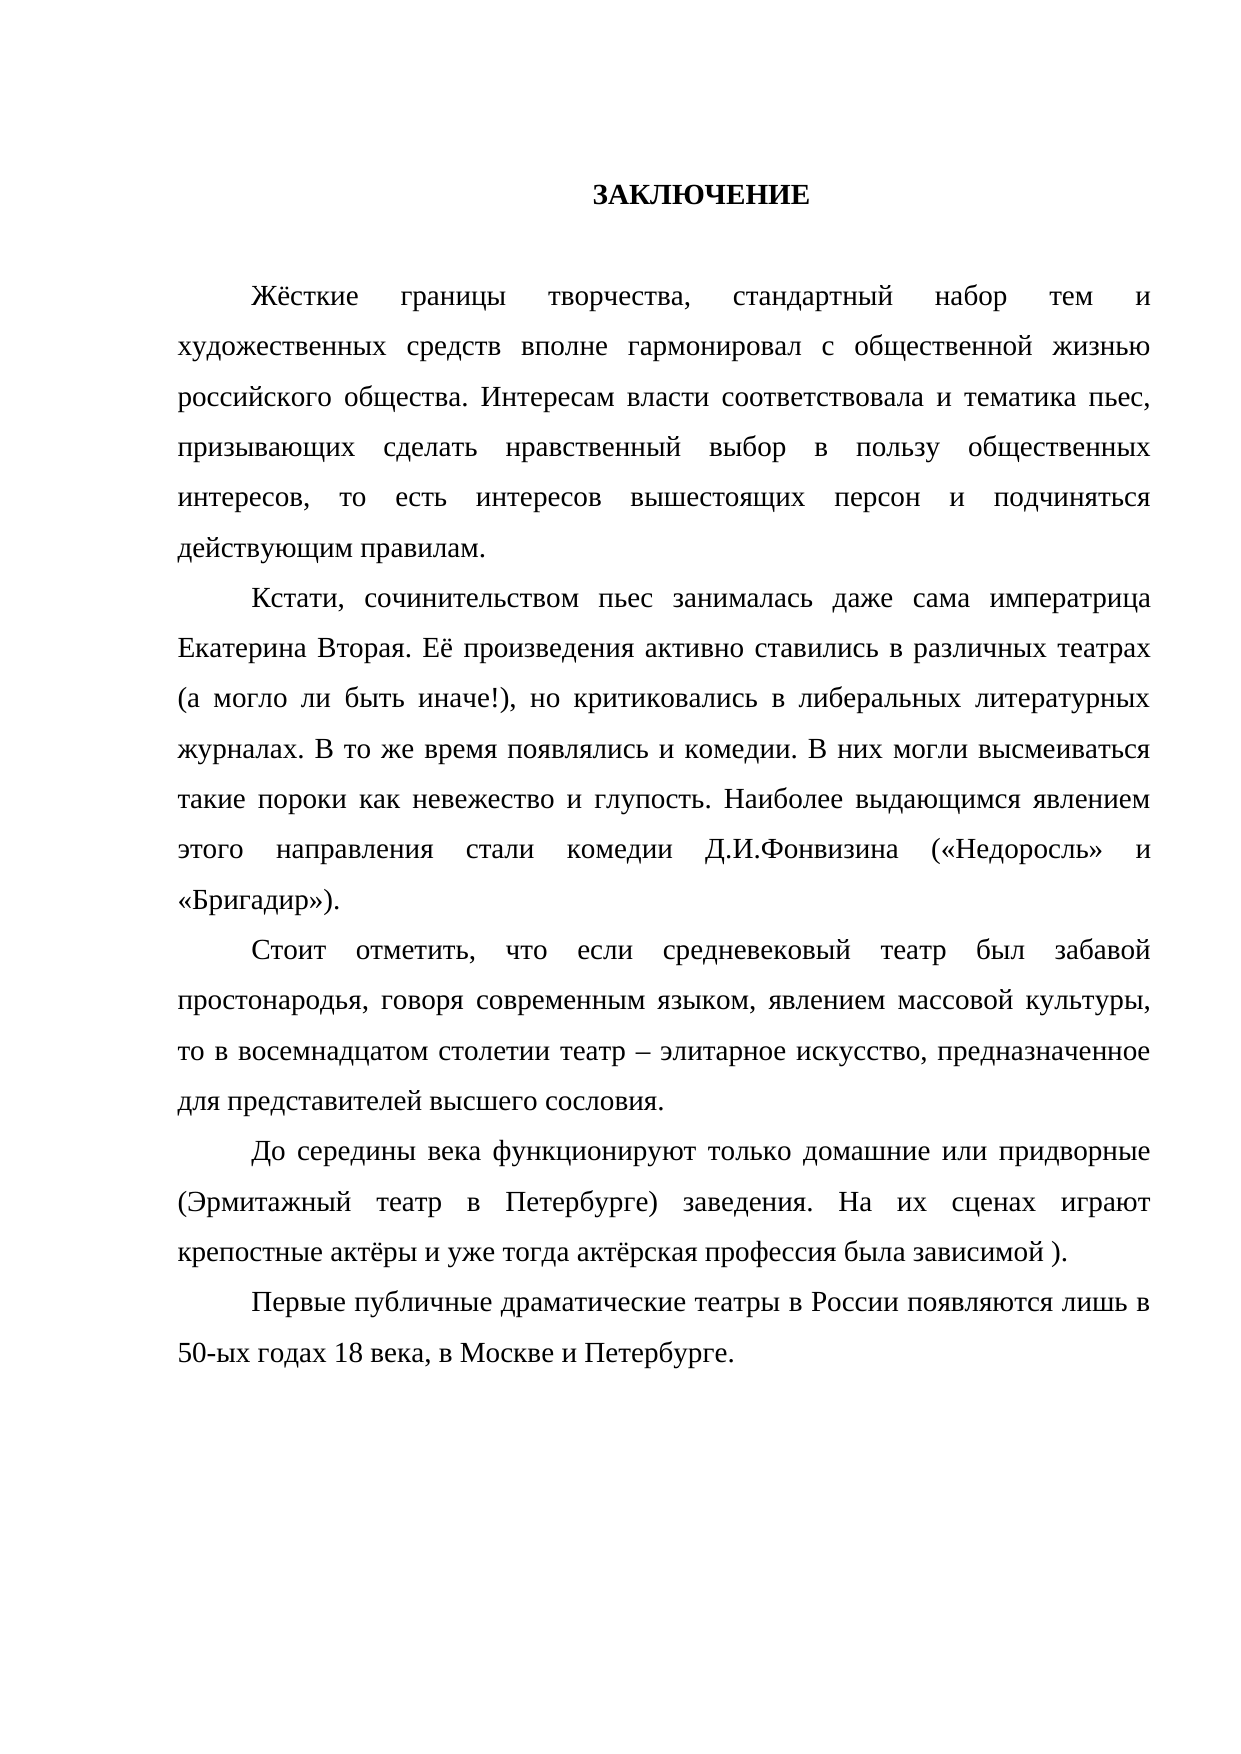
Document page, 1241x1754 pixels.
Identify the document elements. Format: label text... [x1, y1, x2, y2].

text Стоит отметить, что если средневековый театр был забавой простонародья, говоря современным языком, явлением массовой культуры, то в восемнадцатом столетии театр – элитарное искусство, предназначенное для представителей высшего сословия. [177, 932, 1152, 1117]
text Кстати, сочинительством пьес занималась даже сама императрица Екатерина Вторая. Её произведения активно ставились в различных театрах (а могло ли быть иначе!), но критиковались в либеральных литературных журналах. В то же время появлялись и комедии. В них могли высмеиваться такие пороки как невежество и глупость. Наиболее выдающимся явлением этого направления стали комедии Д.И.Фонвизина («Недоросль» и «Бригадир»). [177, 580, 1152, 915]
text Первые публичные драматические театры в России появляются лишь в 50-ых годах 18 века, в Москве и Петербурге. [177, 1284, 1152, 1368]
text ЗАКЛЮЧЕНИЕ [177, 177, 1152, 211]
text До середины века функционируют только домашние или придворные (Эрмитажный театр в Петербурге) заведения. На их сценах играют крепостные актёры и уже тогда актёрская профессия была зависимой ). [177, 1133, 1152, 1268]
text Жёсткие границы творчества, стандартный набор тем и художественных средств вполне гармонировал с общественной жизнью российского общества. Интересам власти соответствовала и тематика пьес, призывающих сделать нравственный выбор в пользу общественных интересов, то есть интересов вышестоящих персон и подчиняться действующим правилам. [177, 278, 1152, 563]
